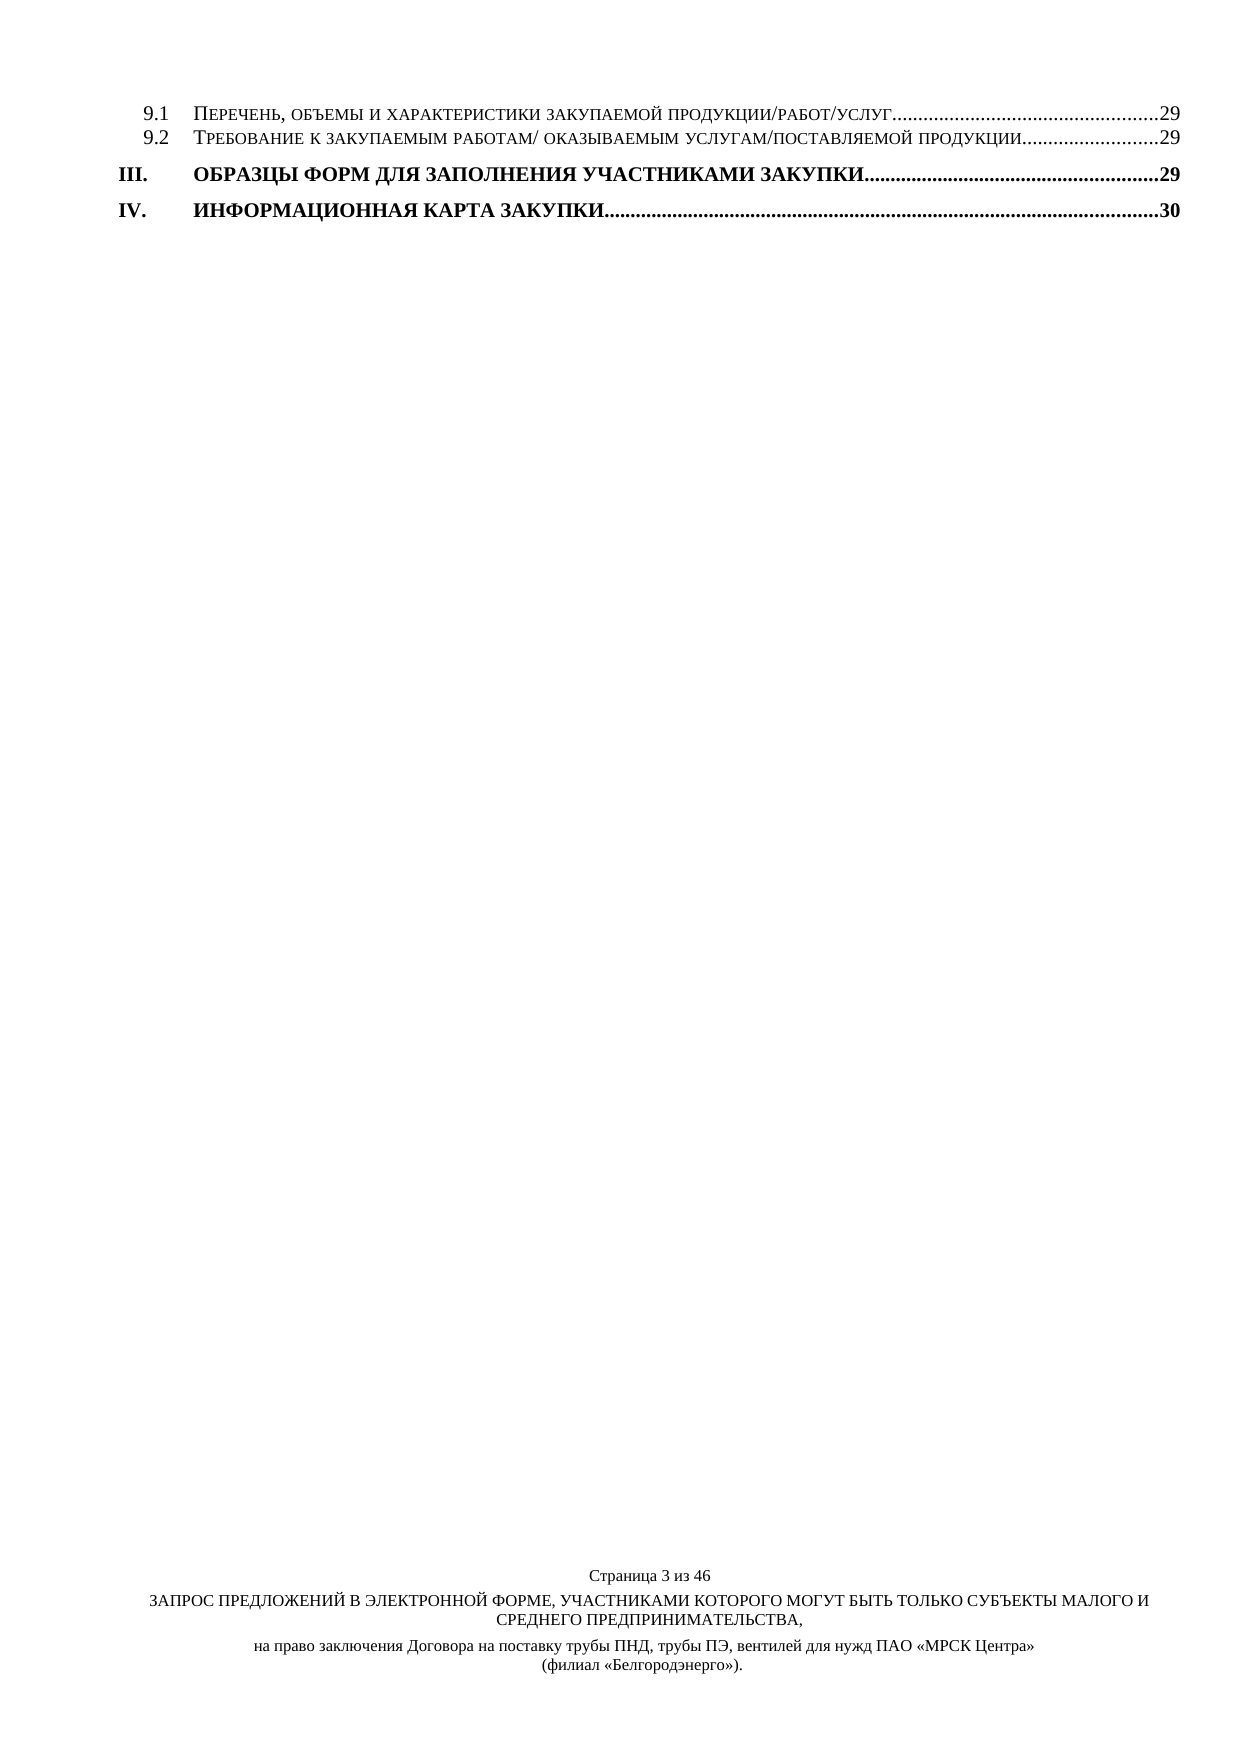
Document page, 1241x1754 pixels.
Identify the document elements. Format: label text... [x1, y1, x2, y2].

text 9.2 Требование к закупаемым работам/ оказываемым услугам/поставляемой продукции 29 [143, 125, 1181, 149]
text IV. ИНФОРМАЦИОННАЯ КАРТА ЗАКУПКИ 30 [118, 198, 1181, 222]
text 9.1 Перечень, объемы и характеристики закупаемой продукции/работ/услуг 29 [143, 101, 1181, 125]
text III. ОБРАЗЦЫ ФОРМ ДЛЯ ЗАПОЛНЕНИЯ УЧАСТНИКАМИ ЗАКУПКИ 29 [118, 162, 1181, 186]
